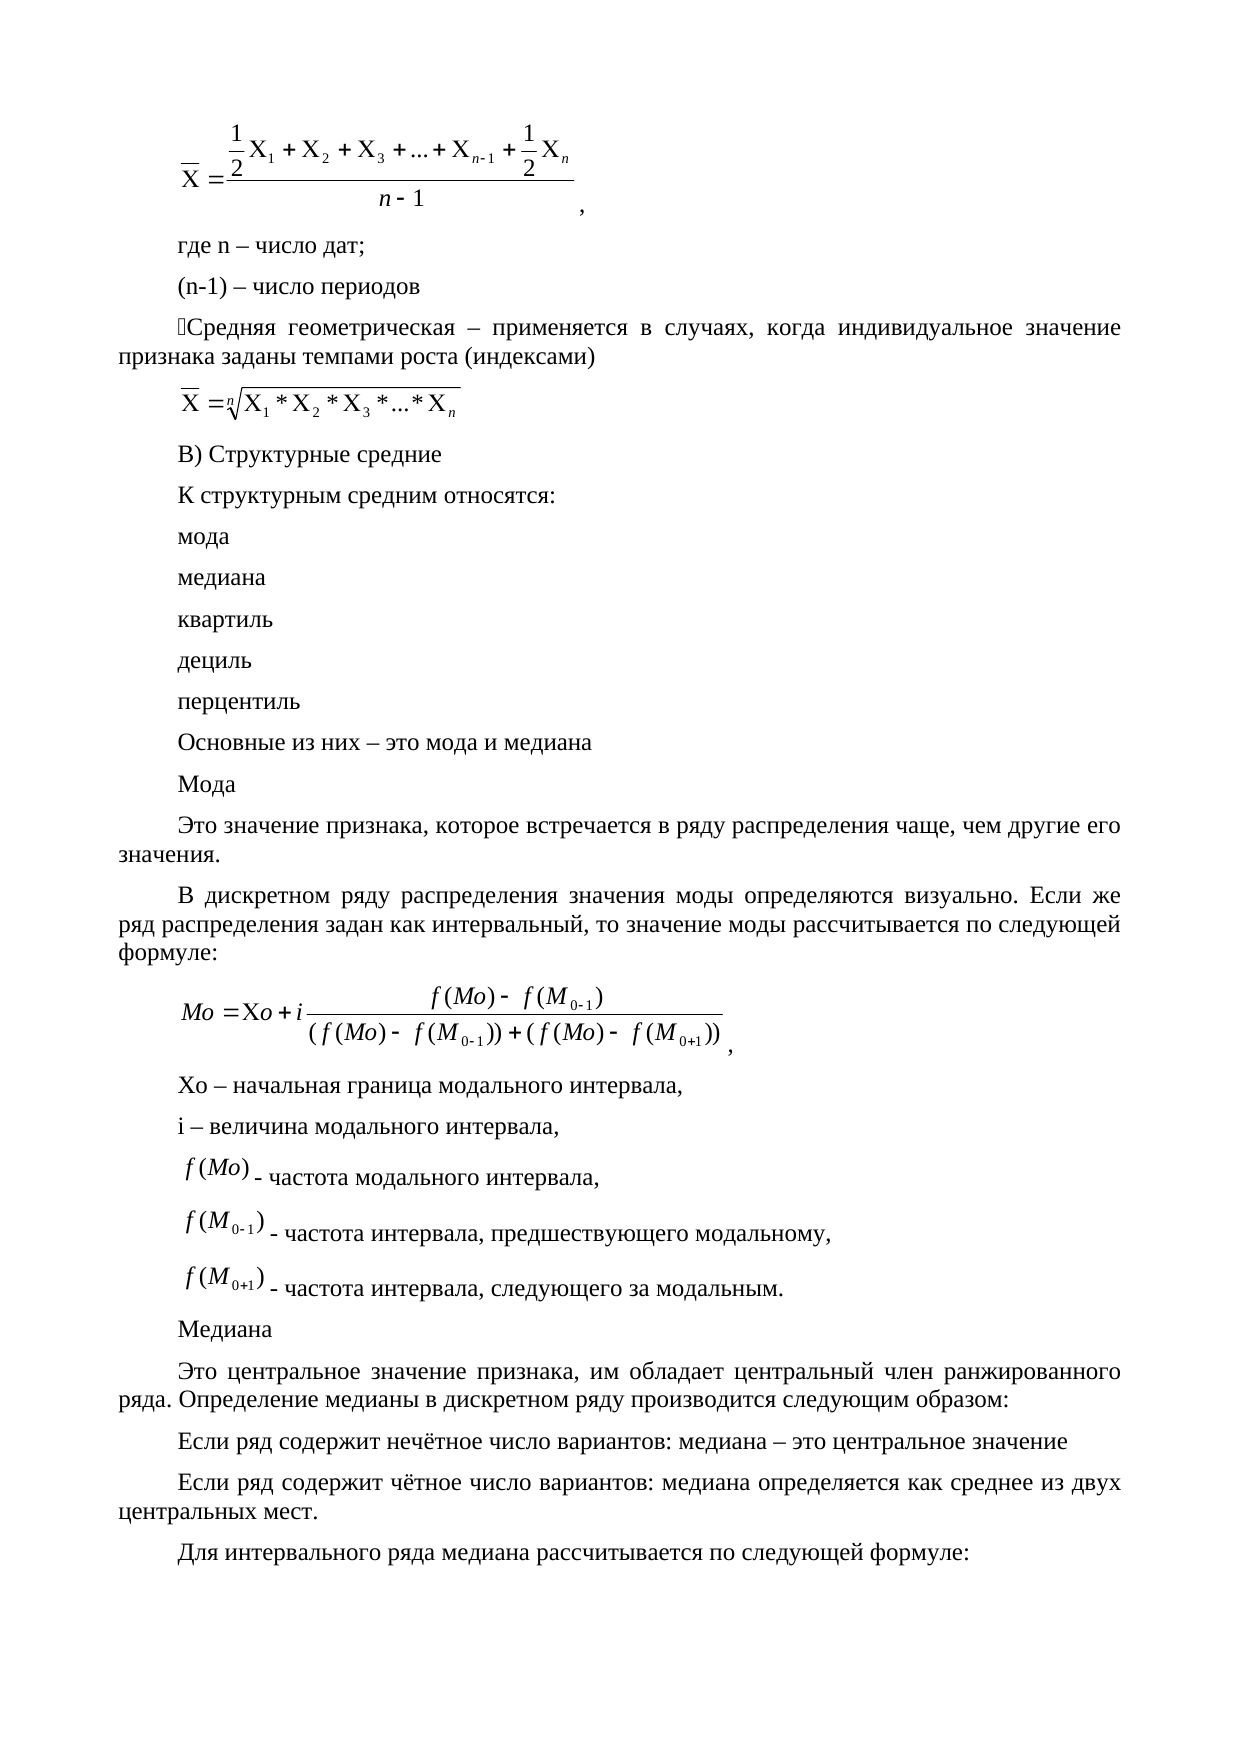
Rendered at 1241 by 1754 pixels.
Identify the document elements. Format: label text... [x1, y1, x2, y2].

text - частота интервала, предшествующего модальному, [118, 1203, 1122, 1247]
text В дискретном ряду распределения значения моды определяются визуально. Если же ряд распределения задан как интервальный, то значение моды рассчитывается по следующей формуле: [118, 880, 1122, 966]
text - частота модального интервала, [118, 1153, 1122, 1191]
text Основные из них – это мода и медиана [118, 727, 1122, 756]
text Это центральное значение признака, им обладает центральный член ранжированного ряда. Определение медианы в дискретном ряду производится следующим образом: [118, 1356, 1122, 1413]
text где n – число дат; [118, 230, 1122, 259]
text - частота интервала, следующего за модальным. [118, 1259, 1122, 1302]
text i – величина модального интервала, [118, 1111, 1122, 1140]
text (n-1) – число периодов [118, 271, 1122, 300]
text мода [118, 521, 1122, 550]
text , [118, 118, 1122, 217]
text Мода [118, 769, 1122, 797]
text дециль [118, 645, 1122, 674]
text , [118, 979, 1122, 1058]
text К структурным средним относятся: [118, 480, 1122, 509]
text медиана [118, 562, 1122, 591]
text квартиль [118, 604, 1122, 632]
text Средняя геометрическая – применяется в случаях, когда индивидуальное значение признака заданы темпами роста (индексами) [118, 312, 1122, 370]
text Если ряд содержит чётное число вариантов: медиана определяется как среднее из двух центральных мест. [118, 1467, 1122, 1524]
text Это значение признака, которое встречается в ряду распределения чаще, чем другие его значения. [118, 810, 1122, 867]
text перцентиль [118, 686, 1122, 715]
text Если ряд содержит нечётное число вариантов: медиана – это центральное значение [118, 1426, 1122, 1454]
text Хо – начальная граница модального интервала, [118, 1070, 1122, 1099]
text Медиана [118, 1314, 1122, 1343]
text В) Структурные средние [118, 439, 1122, 467]
text Для интервального ряда медиана рассчитывается по следующей формуле: [118, 1537, 1122, 1566]
